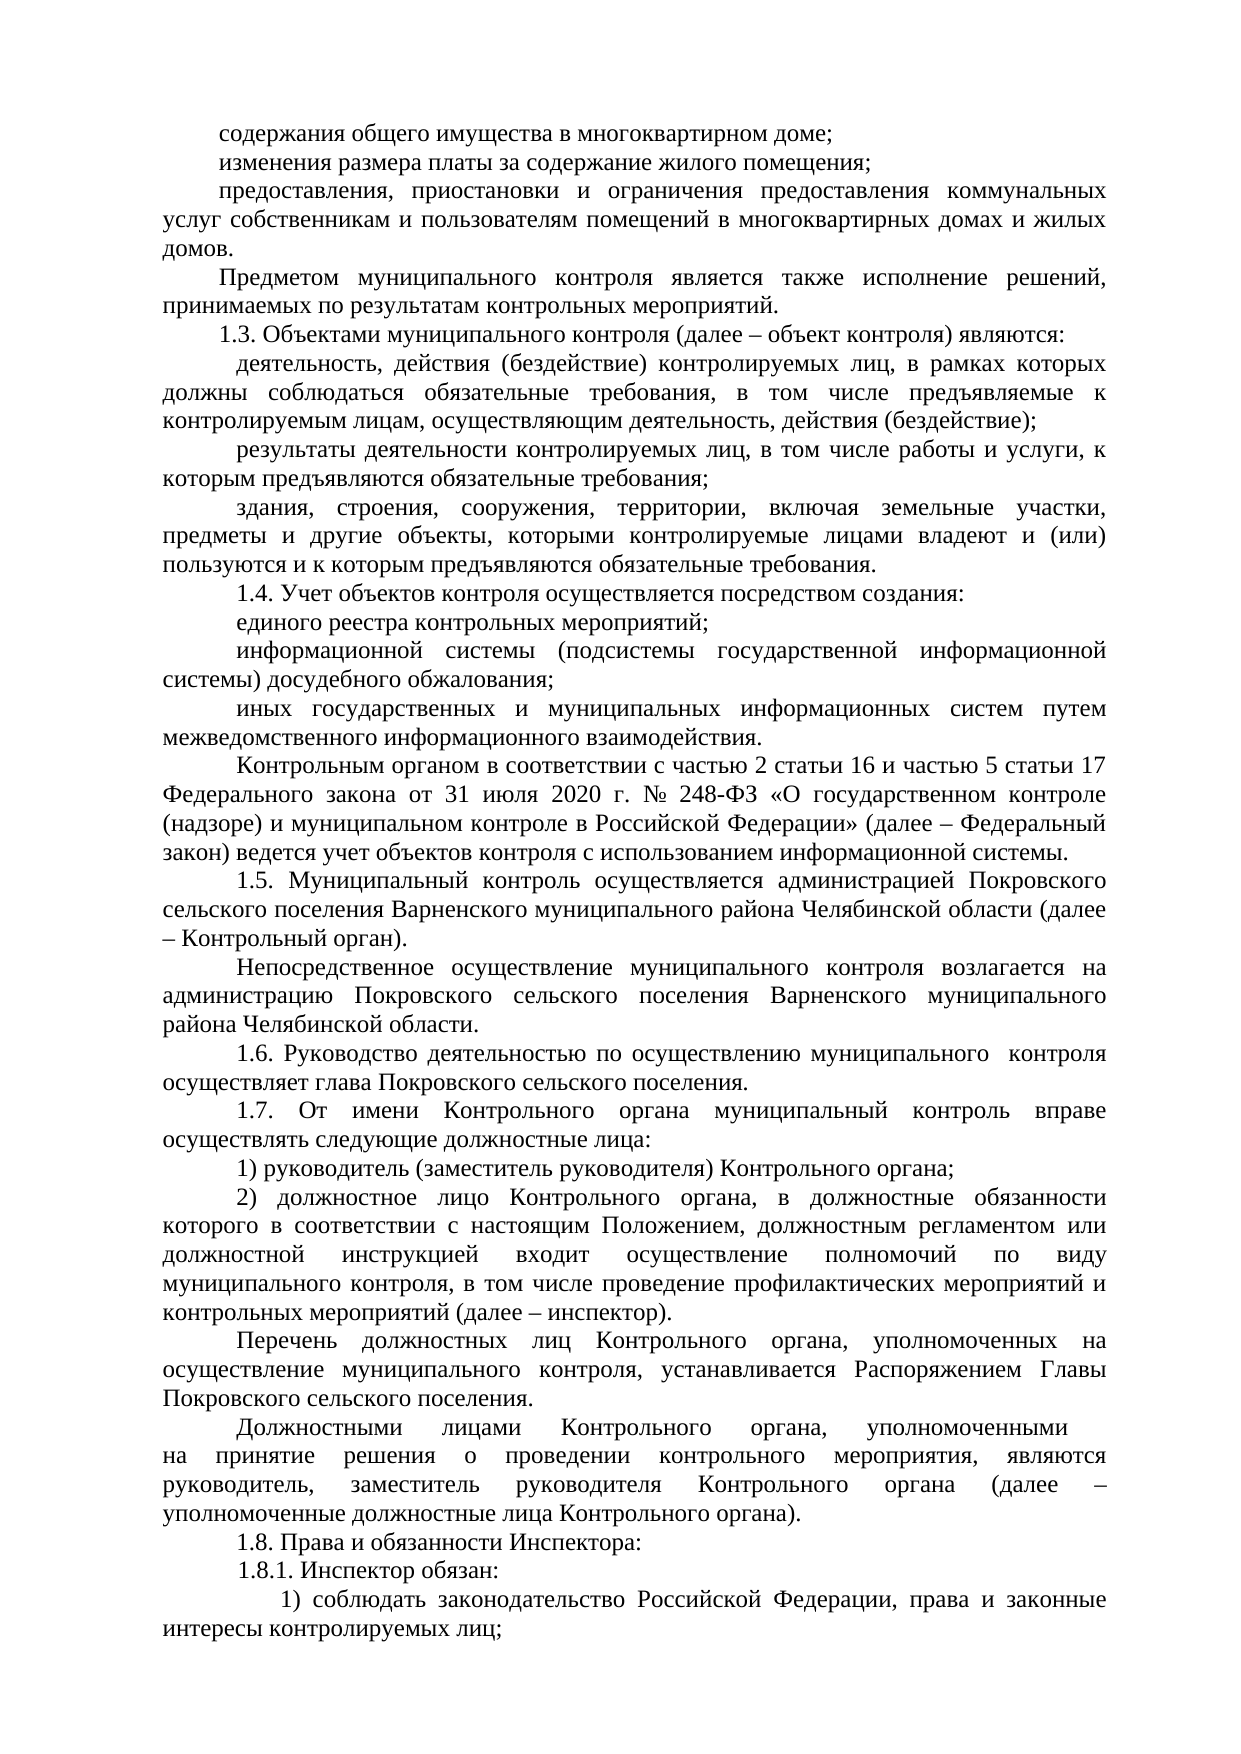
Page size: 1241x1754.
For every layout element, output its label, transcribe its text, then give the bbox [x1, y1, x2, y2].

text предоставления, приостановки и ограничения предоставления коммунальных услуг собственникам и пользователям помещений в многоквартирных домах и жилых домов. [162, 176, 1107, 262]
text результаты деятельности контролируемых лиц, в том числе работы и услуги, к которым предъявляются обязательные требования; [162, 434, 1107, 492]
text здания, строения, сооружения, территории, включая земельные участки, предметы и другие объекты, которыми контролируемые лицами владеют и (или) пользуются и к которым предъявляются обязательные требования. [162, 492, 1107, 578]
text Должностными лицами Контрольного органа, уполномоченными на принятие решения о проведении контрольного мероприятия, являются руководитель, заместитель руководителя Контрольного органа (далее – уполномоченные должностные лица Контрольного органа). [162, 1412, 1107, 1527]
list 1.6. Руководство деятельностью по осуществлению муниципального контроля осуществляет глава Покровского сельского поселения. [162, 1038, 1107, 1096]
text информационной системы (подсистемы государственной информационной системы) досудебного обжалования; [162, 636, 1107, 693]
text 2) должностное лицо Контрольного органа, в должностные обязанности которого в соответствии с настоящим Положением, должностным регламентом или должностной инструкцией входит осуществление полномочий по виду муниципального контроля, в том числе проведение профилактических мероприятий и контрольных мероприятий (далее – инспектор). [162, 1182, 1107, 1326]
text 1.5. Муниципальный контроль осуществляется администрацией Покровского сельского поселения Варненского муниципального района Челябинской области (далее – Контрольный орган). [162, 866, 1107, 952]
text 1.3. Объектами муниципального контроля (далее – объект контроля) являются: [162, 319, 1107, 348]
list 1.4. Учет объектов контроля осуществляется посредством создания: [162, 578, 1107, 607]
text Предметом муниципального контроля является также исполнение решений, принимаемых по результатам контрольных мероприятий. [162, 262, 1107, 319]
text изменения размера платы за содержание жилого помещения; [162, 147, 1107, 176]
text 1) руководитель (заместитель руководителя) Контрольного органа; [162, 1153, 1107, 1182]
list 1) соблюдать законодательство Российской Федерации, права и законные интересы контролируемых лиц; [162, 1584, 1107, 1642]
text деятельность, действия (бездействие) контролируемых лиц, в рамках которых должны соблюдаться обязательные требования, в том числе предъявляемые к контролируемым лицам, осуществляющим деятельность, действия (бездействие); [162, 348, 1107, 434]
list Непосредственное осуществление муниципального контроля возлагается на администрацию Покровского сельского поселения Варненского муниципального района Челябинской области. [162, 952, 1107, 1038]
text иных государственных и муниципальных информационных систем путем межведомственного информационного взаимодействия. [162, 693, 1107, 751]
text 1.8. Права и обязанности Инспектора: [162, 1527, 1107, 1556]
list 1.8.1. Инспектор обязан: [237, 1556, 1107, 1584]
text единого реестра контрольных мероприятий; [162, 607, 1107, 636]
text содержания общего имущества в многоквартирном доме; [162, 118, 1107, 147]
text Перечень должностных лиц Контрольного органа, уполномоченных на осуществление муниципального контроля, устанавливается Распоряжением Главы Покровского сельского поселения. [162, 1326, 1107, 1412]
text 1.7. От имени Контрольного органа муниципальный контроль вправе осуществлять следующие должностные лица: [162, 1096, 1107, 1153]
text Контрольным органом в соответствии с частью 2 статьи 16 и частью 5 статьи 17 Федерального закона от 31 июля 2020 г. № 248-ФЗ «О государственном контроле (надзоре) и муниципальном контроле в Российской Федерации» (далее – Федеральный закон) ведется учет объектов контроля с использованием информационной системы. [162, 751, 1107, 866]
